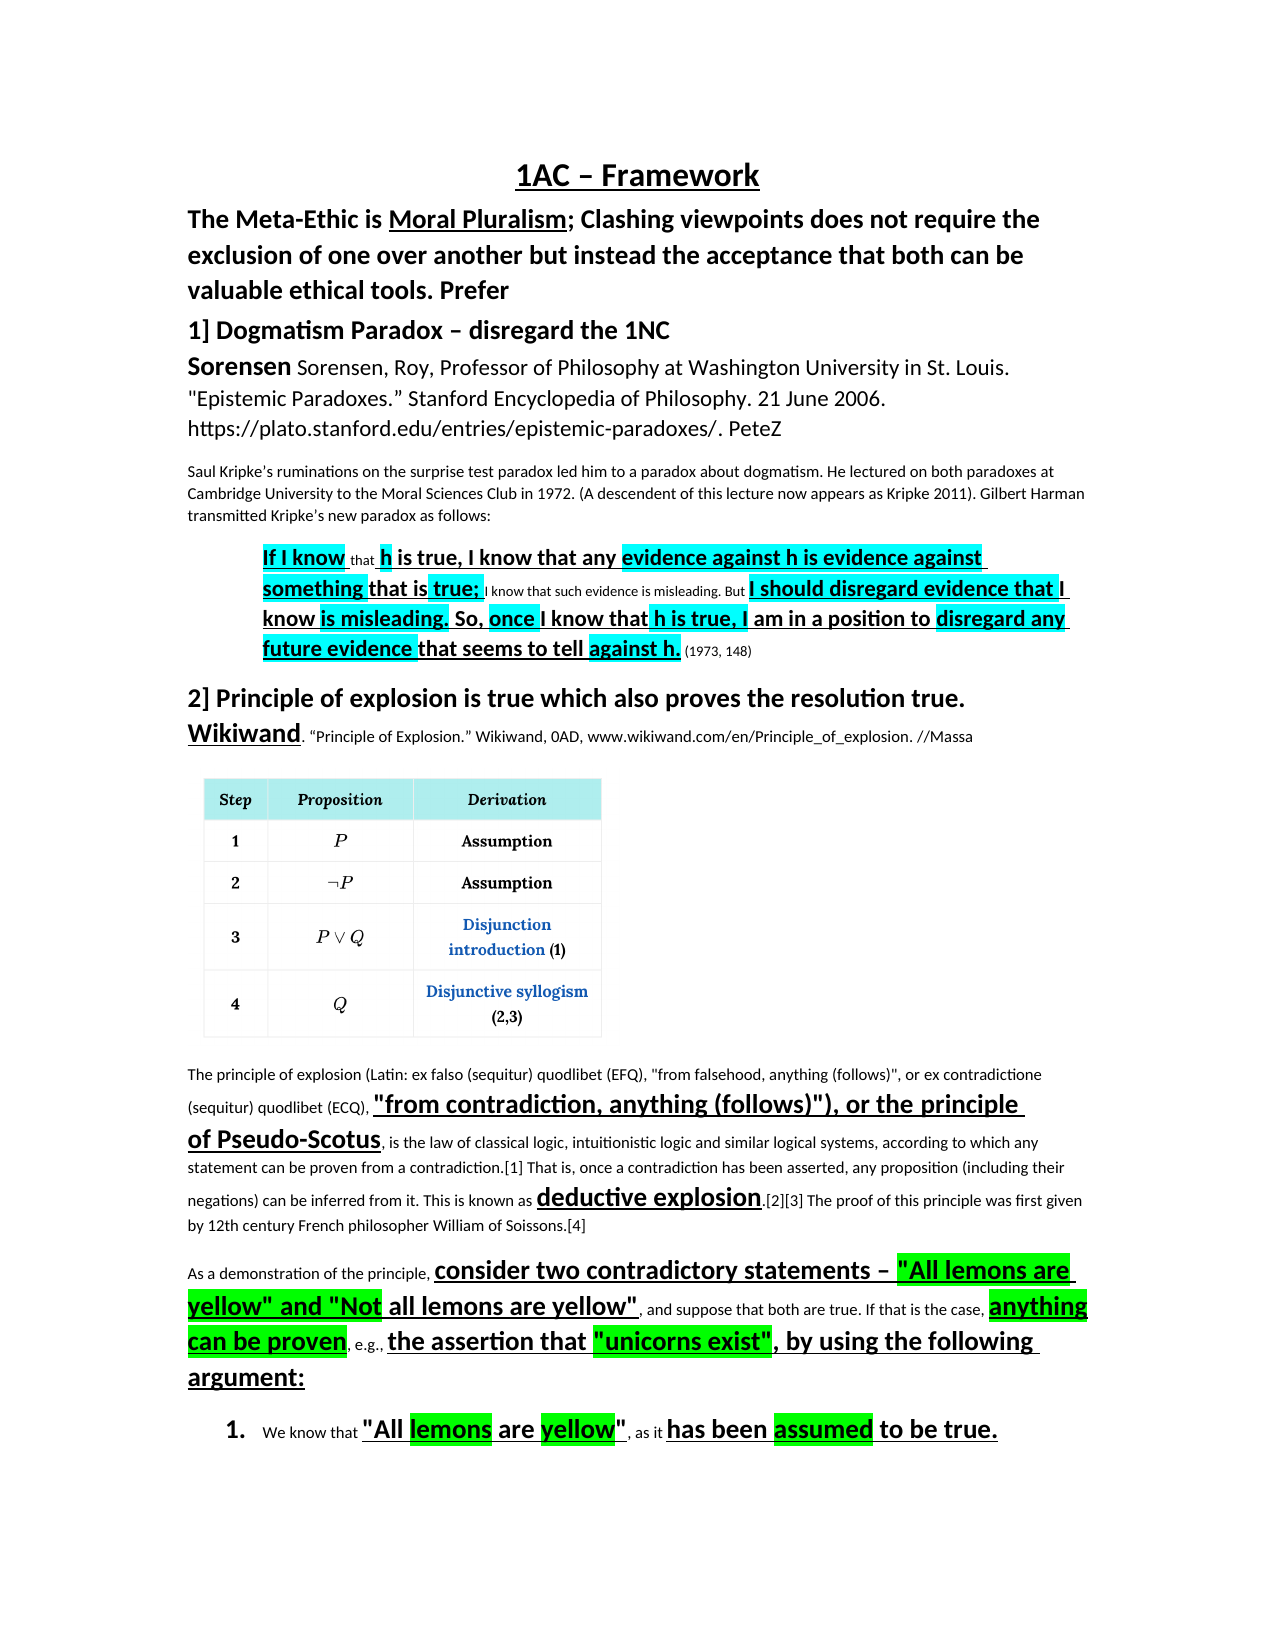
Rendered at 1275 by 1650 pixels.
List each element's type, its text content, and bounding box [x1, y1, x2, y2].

text Saul Kripke’s ruminations on the surprise test paradox led him to a paradox about dogmatism. He lectured on both paradoxes at Cambridge University to the Moral Sciences Club in 1972. (A descendent of this lecture now appears as Kripke 2011). Gilbert Harman transmitted Kripke’s new paradox as follows: [187, 461, 1087, 525]
subtitle The Meta-Ethic is Moral Pluralism; Clashing viewpoints does not require the exclusion of one over another but instead the acceptance that both can be valuable ethical tools. Prefer [187, 202, 1087, 307]
text If I know that h is true, I know that any evidence against h is evidence against something that is true; I know that such evidence is misleading. But I should disregard evidence that I know is misleading. So, once I know that h is true, I am in a position to disregard any future evidence that seems to tell against h. (1973, 148) [262, 543, 1087, 662]
subtitle 1] Dogmatism Paradox – disregard the 1NC [187, 313, 1087, 346]
text Sorensen Sorensen, Roy, Professor of Philosophy at Washington University in St. Louis. "Epistemic Paradoxes.” Stanford Encyclopedia of Philosophy. 21 June 2006. https://plato.stanford.edu/entries/epistemic-paradoxes/. PeteZ [187, 349, 1087, 442]
text The principle of explosion (Latin: ex falso (sequitur) quodlibet (EFQ), "from falsehood, anything (follows)", or ex contradictione (sequitur) quodlibet (ECQ), "from contradiction, anything (follows)"), or the principle of Pseudo-Scotus, is the law of classical logic, intuitionistic logic and similar logical systems, according to which any statement can be proven from a contradiction.[1] That is, once a contradiction has been asserted, any proposition (including their negations) can be inferred from it. This is known as deductive explosion.[2][3] The proof of this principle was first given by 12th century French philosopher William of Soissons.[4] [187, 1064, 1087, 1235]
list We know that "All lemons are yellow", as it has been assumed to be true. [225, 1412, 1087, 1446]
text Wikiwand. “Principle of Explosion.” Wikiwand, 0AD, www.wikiwand.com/en/Principle_of_explosion. //Massa [187, 717, 1087, 750]
text As a demonstration of the principle, consider two contradictory statements – "All lemons are yellow" and "Not all lemons are yellow", and suppose that both are true. If that is the case, anything can be proven, e.g., the assertion that "unicorns exist", by using the following argument: [187, 1253, 1087, 1393]
picture [187, 768, 620, 1046]
subtitle 1AC – Framework [187, 154, 1087, 195]
subtitle 2] Principle of explosion is true which also proves the resolution true. [187, 681, 1087, 714]
